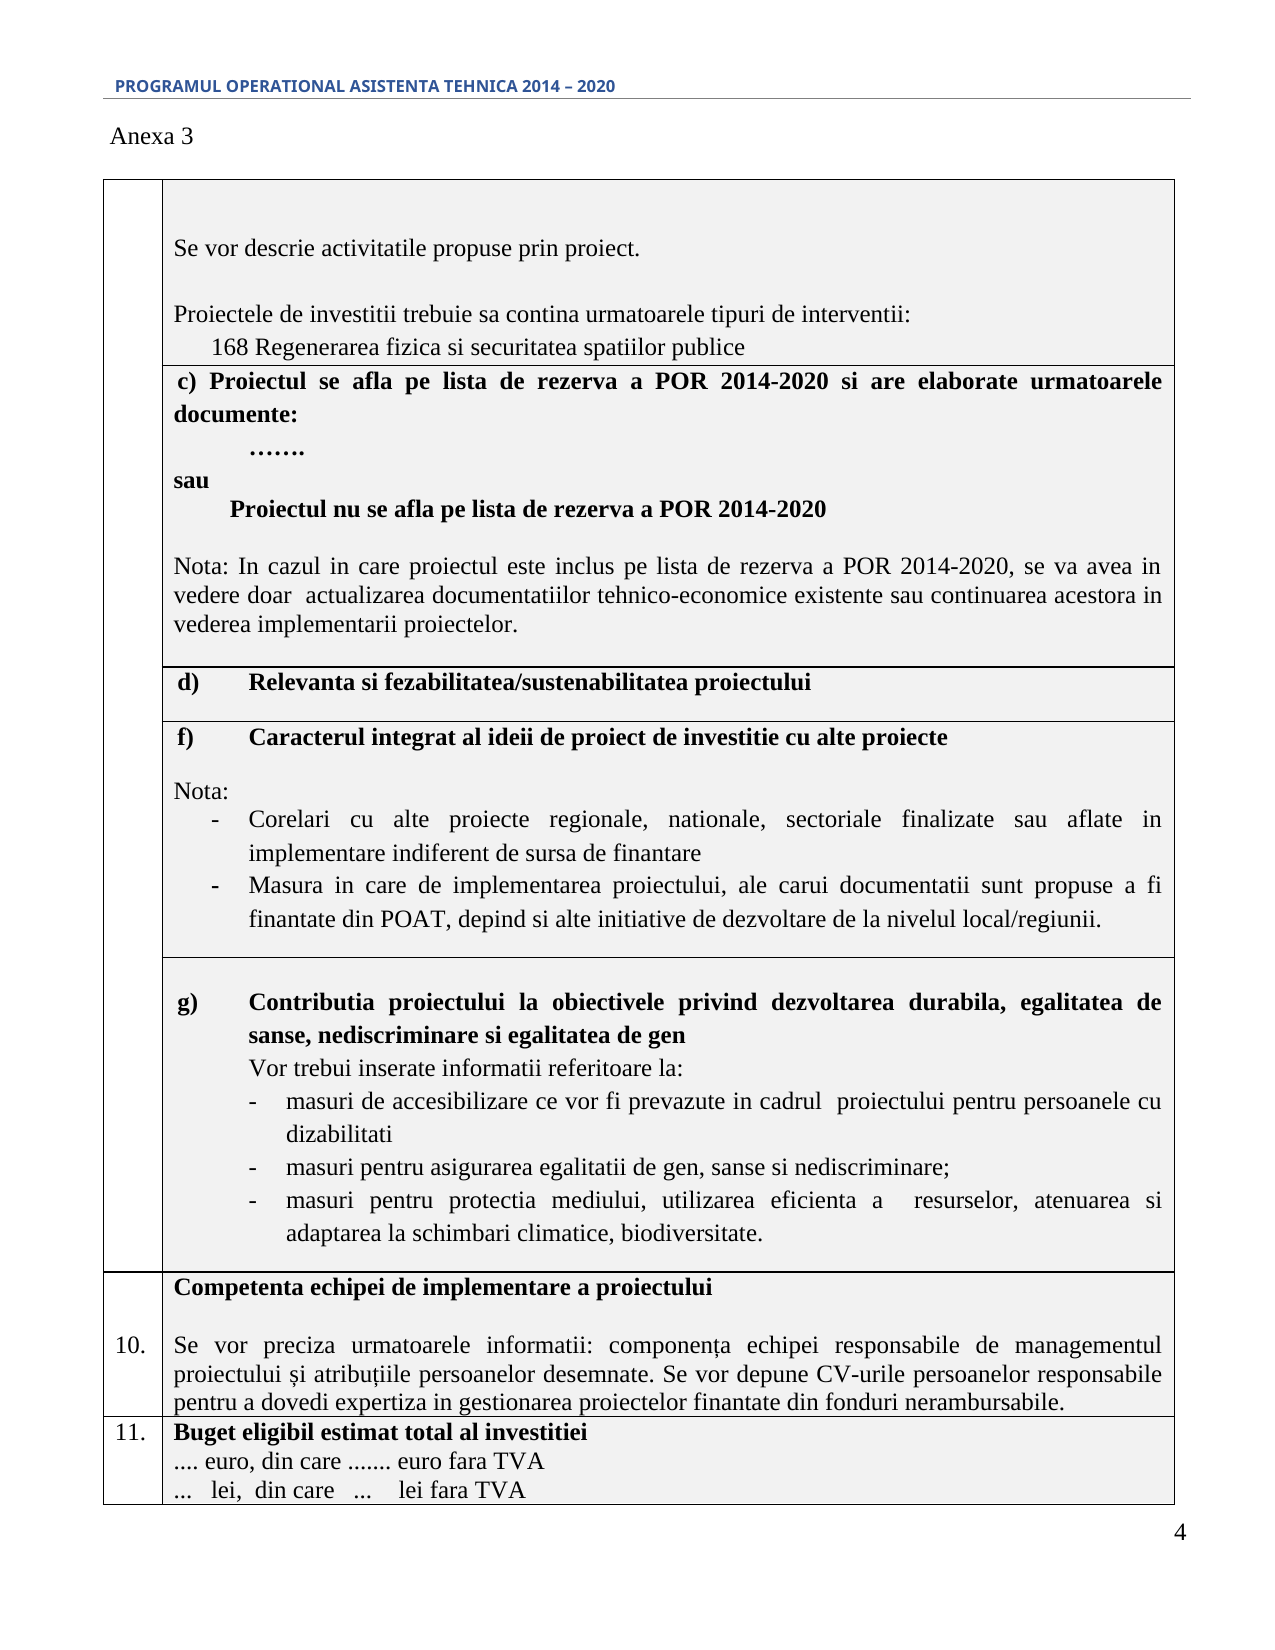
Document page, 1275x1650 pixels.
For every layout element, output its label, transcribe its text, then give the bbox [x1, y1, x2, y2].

table_cell Caracterul integrat al ideii de proiect de investitie cu alte proiecte Nota: Corelari cu alte proiecte regionale, nationale, sectoriale finalizate sau aflate in implementare indiferent de sursa de finantare Masura in care de implementarea proiectului, ale carui documentatii sunt propuse a fi finantate din POAT, depind si alte initiative de dezvoltare de la nivelul local/regiunii. [163, 722, 1174, 957]
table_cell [163, 180, 1174, 365]
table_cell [163, 1417, 1174, 1503]
table_cell Competenta echipei de implementare a proiectului Se vor preciza urmatoarele informatii: componența echipei responsabile de managementul proiectului și atribuțiile persoanelor desemnate. Se vor depune CV-urile persoanelor responsabile pentru a dovedi expertiza in gestionarea proiectelor finantate din fonduri nerambursabile. [163, 1273, 1174, 1416]
table_cell Relevanta si fezabilitatea/sustenabilitatea proiectului [163, 668, 1174, 721]
table_cell 10. [104, 1273, 162, 1416]
table_cell c) Proiectul se afla pe lista de rezerva a POR 2014-2020 si are elaborate urmatoarele documente: ……. sau Proiectul nu se afla pe lista de rezerva a POR 2014-2020 Nota: In cazul in care proiectul este inclus pe lista de rezerva a POR 2014-2020, se va avea in vedere doar actualizarea documentatiilor tehnico-economice existente sau continuarea acestora in vederea implementarii proiectelor. [163, 366, 1174, 666]
table_cell 11. [104, 1417, 162, 1503]
table_cell Contributia proiectului la obiectivele privind dezvoltarea durabila, egalitatea de sanse, nediscriminare si egalitatea de gen Vor trebui inserate informatii referitoare la: masuri de accesibilizare ce vor fi prevazute in cadrul proiectului pentru persoanele cu dizabilitati masuri pentru asigurarea egalitatii de gen, sanse si nediscriminare; masuri pentru protectia mediului, utilizarea eficienta a resurselor, atenuarea si adaptarea la schimbari climatice, biodiversitate. [163, 958, 1174, 1271]
